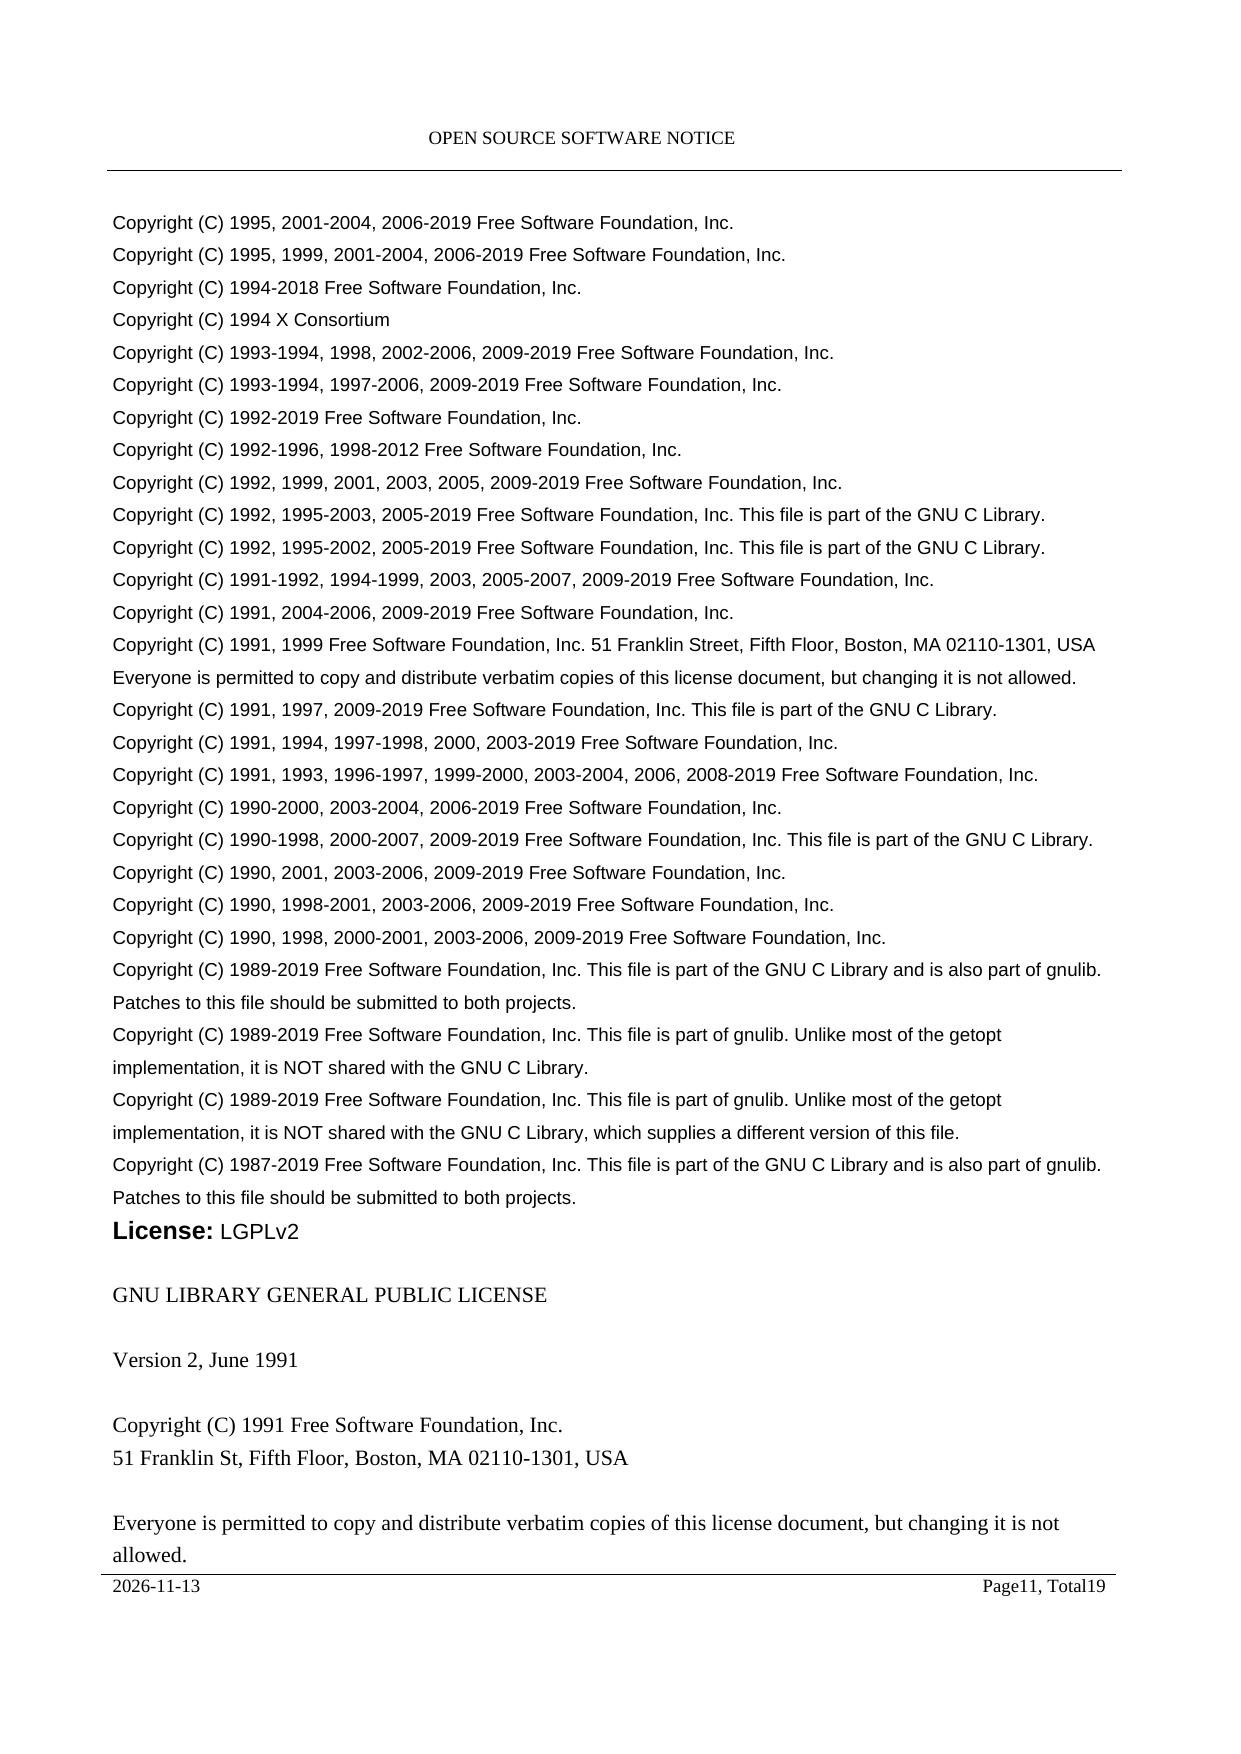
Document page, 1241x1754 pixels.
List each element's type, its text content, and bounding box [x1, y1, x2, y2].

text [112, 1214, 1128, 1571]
text Copyright (C) 1990, 2001, 2003-2006, 2009-2019 Free Software Foundation, Inc. [112, 856, 1128, 889]
text Copyright (C) 1995, 1999, 2001-2004, 2006-2019 Free Software Foundation, Inc. [112, 239, 1128, 271]
text Copyright (C) 1991, 1997, 2009-2019 Free Software Foundation, Inc. This file is part of the GNU C Library. [112, 694, 1128, 726]
text Copyright (C) 1989-2019 Free Software Foundation, Inc. This file is part of the GNU C Library and is also part of gnulib. Patches to this file should be submitted to both projects. [112, 954, 1128, 1019]
text Copyright (C) 1991, 1994, 1997-1998, 2000, 2003-2019 Free Software Foundation, Inc. [112, 726, 1128, 759]
text Copyright (C) 1995, 2001-2004, 2006-2019 Free Software Foundation, Inc. [112, 206, 1128, 239]
text Copyright (C) 1991-1992, 1994-1999, 2003, 2005-2007, 2009-2019 Free Software Foundation, Inc. [112, 564, 1128, 596]
text Copyright (C) 1990, 1998, 2000-2001, 2003-2006, 2009-2019 Free Software Foundation, Inc. [112, 921, 1128, 954]
text Copyright (C) 1991, 1999 Free Software Foundation, Inc. 51 Franklin Street, Fifth Floor, Boston, MA 02110-1301, USA Everyone is permitted to copy and distribute verbatim copies of this license document, but changing it is not allowed. [112, 629, 1128, 694]
text Copyright (C) 1990-2000, 2003-2004, 2006-2019 Free Software Foundation, Inc. [112, 791, 1128, 824]
text Copyright (C) 1994 X Consortium [112, 304, 1128, 336]
text Copyright (C) 1990-1998, 2000-2007, 2009-2019 Free Software Foundation, Inc. This file is part of the GNU C Library. [112, 824, 1128, 856]
text Copyright (C) 1992-1996, 1998-2012 Free Software Foundation, Inc. [112, 434, 1128, 466]
text Copyright (C) 1992, 1995-2002, 2005-2019 Free Software Foundation, Inc. This file is part of the GNU C Library. [112, 531, 1128, 564]
text Copyright (C) 1989-2019 Free Software Foundation, Inc. This file is part of gnulib. Unlike most of the getopt implementation, it is NOT shared with the GNU C Library. [112, 1019, 1128, 1084]
text Copyright (C) 1993-1994, 1997-2006, 2009-2019 Free Software Foundation, Inc. [112, 369, 1128, 401]
text Copyright (C) 1992, 1999, 2001, 2003, 2005, 2009-2019 Free Software Foundation, Inc. [112, 466, 1128, 499]
text Copyright (C) 1990, 1998-2001, 2003-2006, 2009-2019 Free Software Foundation, Inc. [112, 889, 1128, 921]
text Copyright (C) 1992-2019 Free Software Foundation, Inc. [112, 401, 1128, 434]
text Copyright (C) 1994-2018 Free Software Foundation, Inc. [112, 271, 1128, 304]
text Copyright (C) 1989-2019 Free Software Foundation, Inc. This file is part of gnulib. Unlike most of the getopt implementation, it is NOT shared with the GNU C Library, which supplies a different version of this file. [112, 1084, 1128, 1149]
text Copyright (C) 1987-2019 Free Software Foundation, Inc. This file is part of the GNU C Library and is also part of gnulib. Patches to this file should be submitted to both projects. [112, 1149, 1128, 1214]
text Copyright (C) 1991, 1993, 1996-1997, 1999-2000, 2003-2004, 2006, 2008-2019 Free Software Foundation, Inc. [112, 759, 1128, 791]
text Copyright (C) 1992, 1995-2003, 2005-2019 Free Software Foundation, Inc. This file is part of the GNU C Library. [112, 499, 1128, 531]
text Copyright (C) 1991, 2004-2006, 2009-2019 Free Software Foundation, Inc. [112, 596, 1128, 629]
text Copyright (C) 1993-1994, 1998, 2002-2006, 2009-2019 Free Software Foundation, Inc. [112, 336, 1128, 369]
